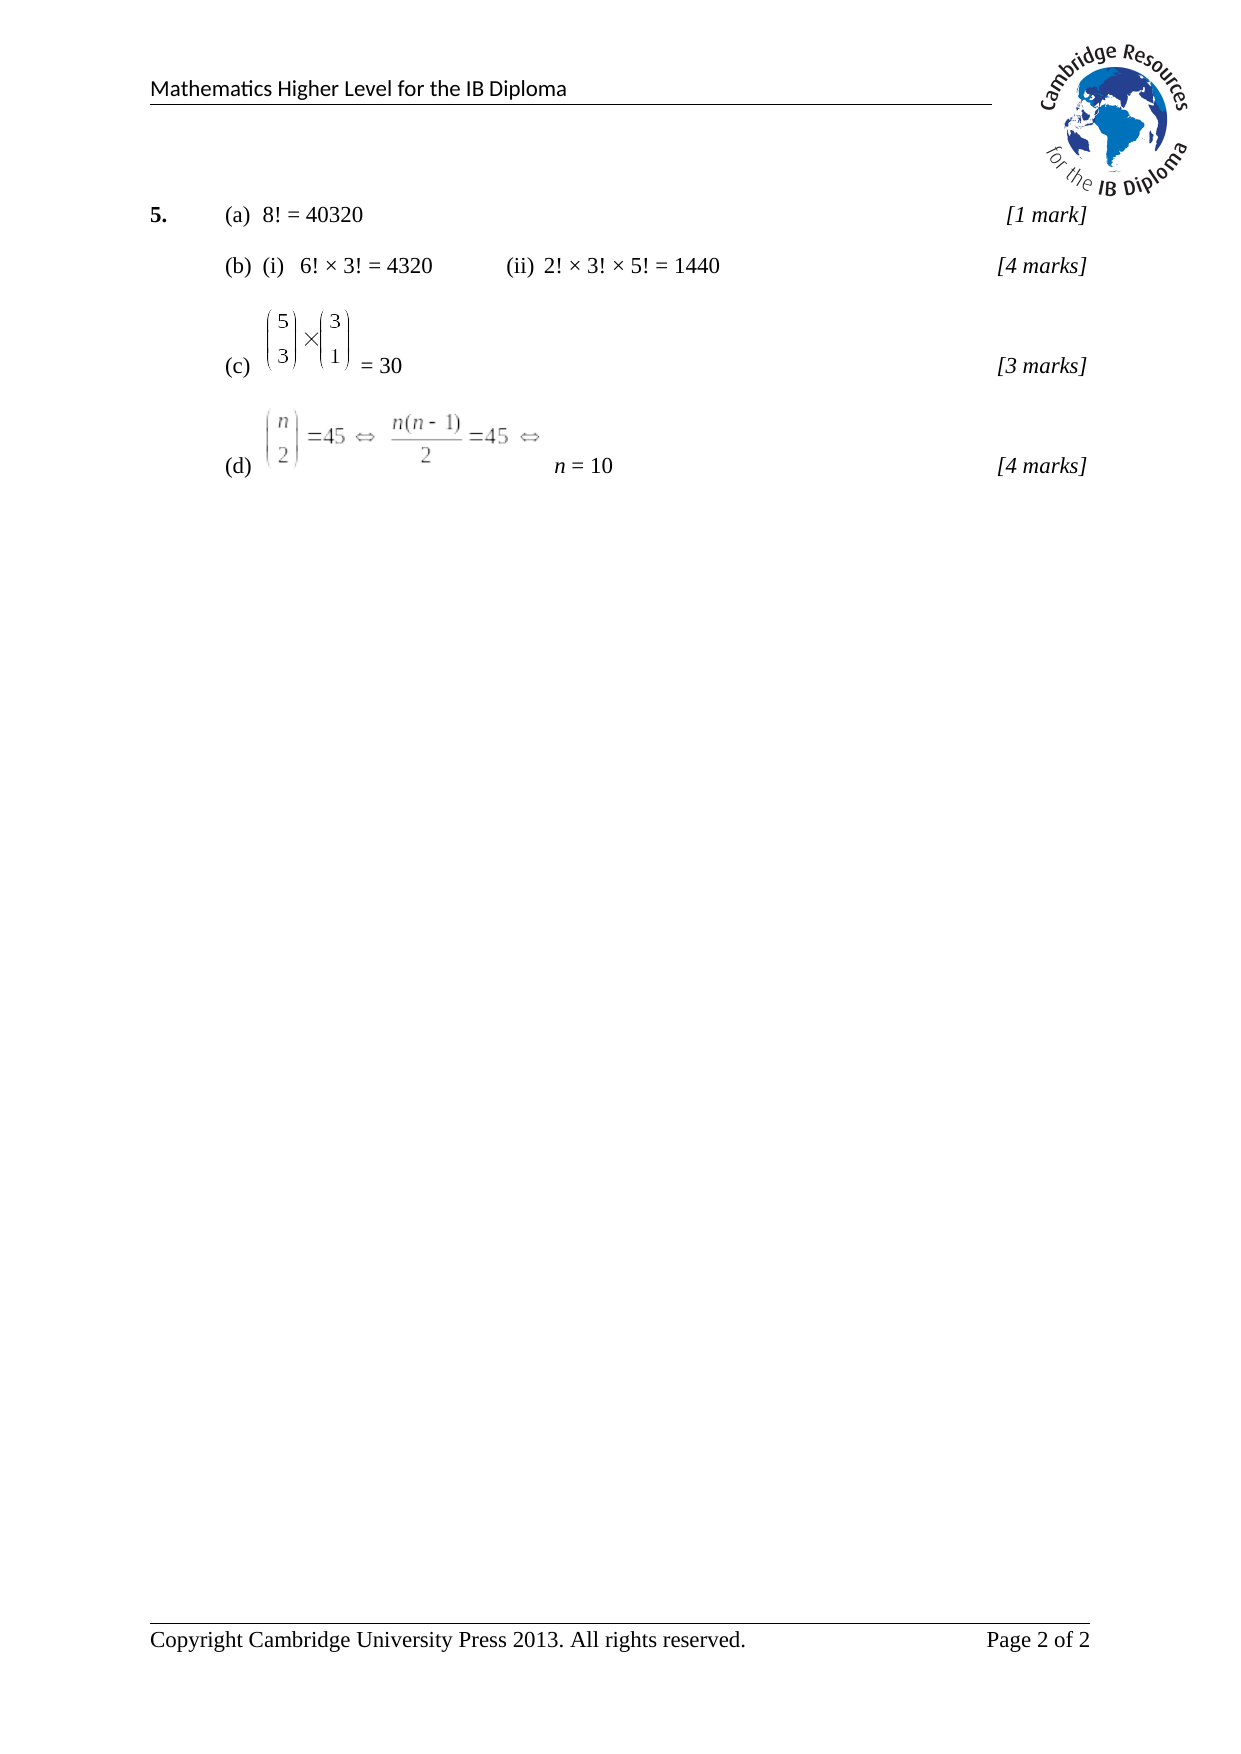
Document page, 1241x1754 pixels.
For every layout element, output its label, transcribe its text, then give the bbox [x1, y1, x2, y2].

text 5. (a) 8! = 40320 [1 mark] [150, 201, 1087, 227]
text (b) (i) 6! × 3! = 4320 (ii) 2! × 3! × 5! = 1440 [4 marks] [225, 252, 1087, 278]
text (c) = 30 [3 marks] [225, 303, 1087, 378]
text (d) n = 10 [4 marks] [225, 403, 1087, 478]
picture [1040, 43, 1188, 197]
